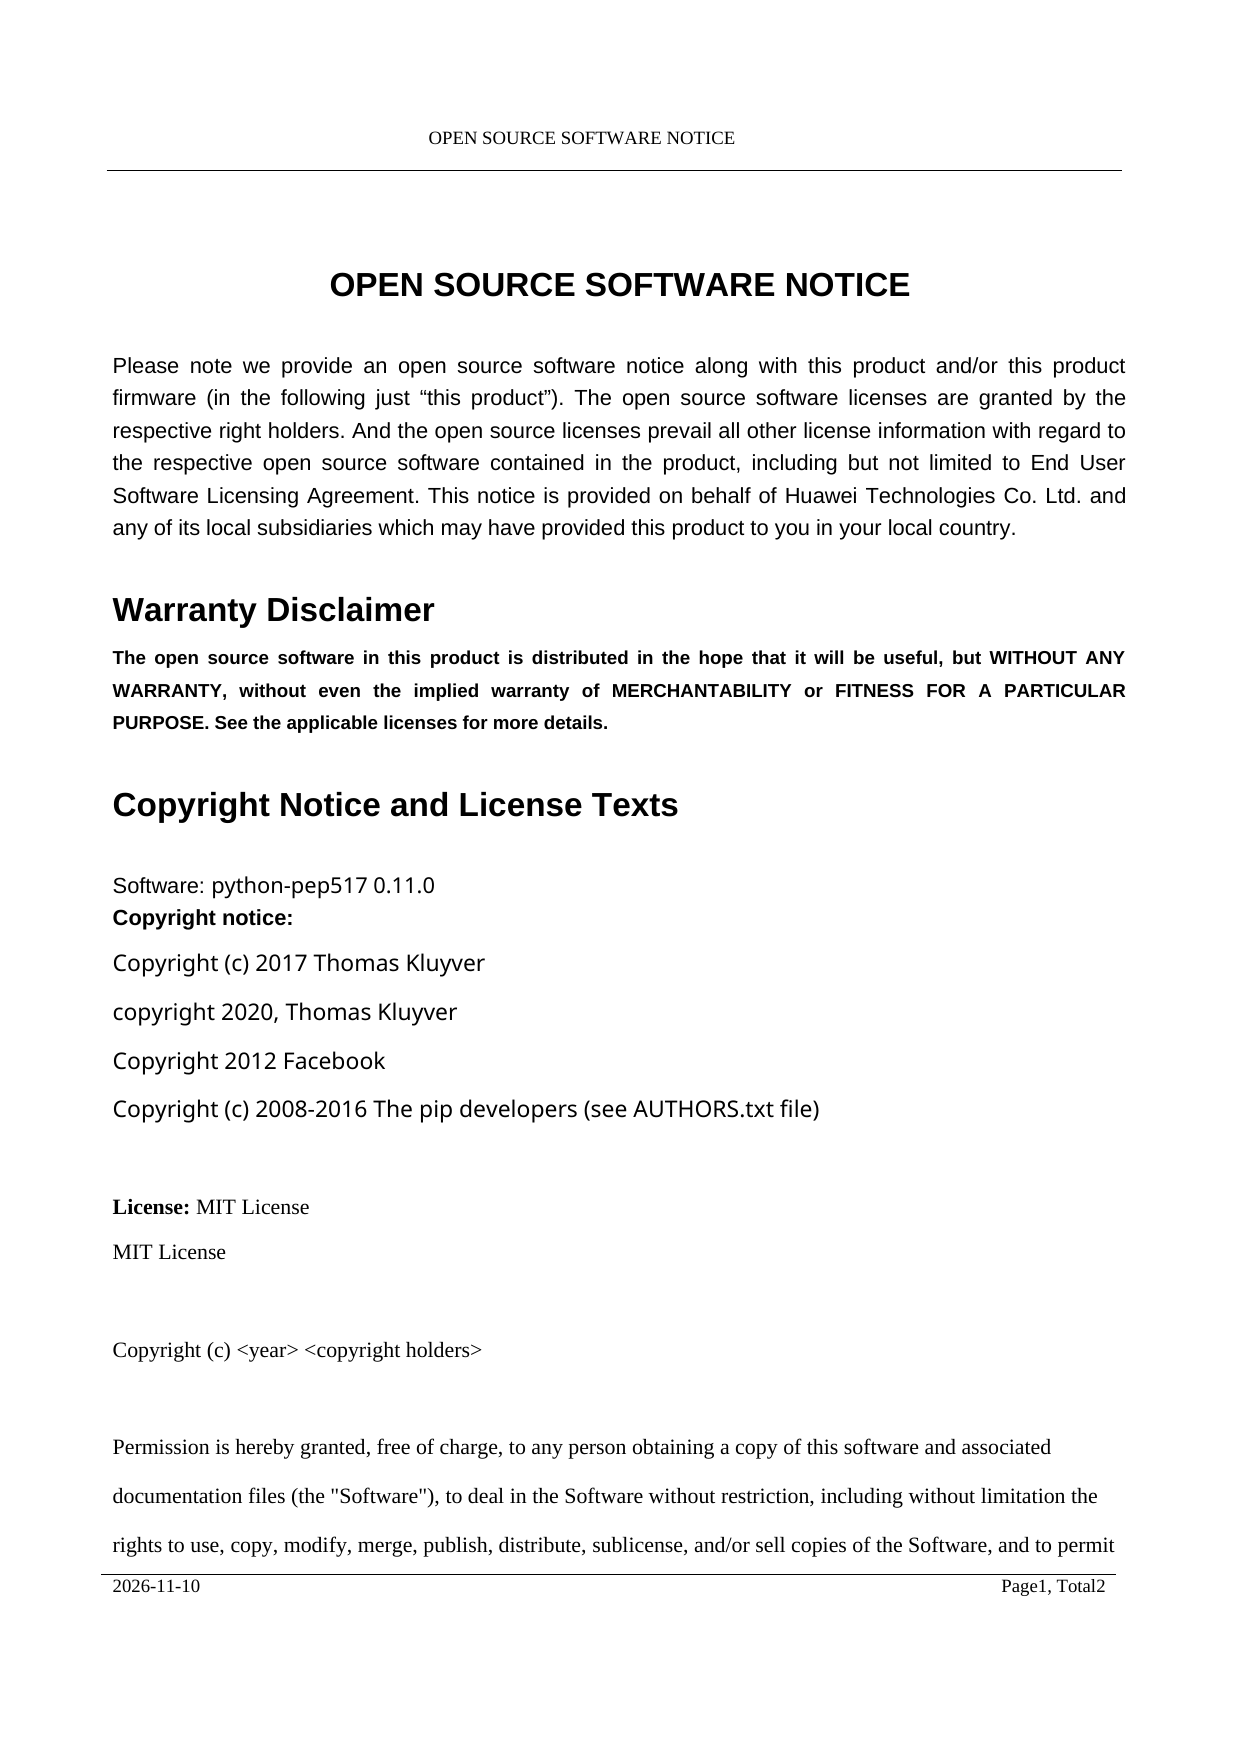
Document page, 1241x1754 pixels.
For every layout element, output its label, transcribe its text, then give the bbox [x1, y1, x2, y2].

text Software: python-pep517 0.11.0 [112, 869, 1128, 901]
text Copyright (c) 2017 Thomas Kluyver copyright 2020, Thomas Kluyver Copyright 2012 Facebook Copyright (c) 2008-2016 The pip developers (see AUTHORS.txt file) [112, 947, 1128, 1174]
text Warranty Disclaimer [112, 576, 1128, 641]
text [112, 1235, 1128, 1560]
text Please note we provide an open source software notice along with this product and/or this product firmware (in the following just “this product”). The open source software licenses are granted by the respective right holders. And the open source licenses prevail all other license information with regard to the respective open source software contained in the product, including but not limited to End User Software Licensing Agreement. This notice is provided on behalf of Huawei Technologies Co. Ltd. and any of its local subsidiaries which may have provided this product to you in your local country. [112, 349, 1128, 544]
text OPEN SOURCE SOFTWARE NOTICE [112, 251, 1128, 316]
text Copyright notice: [112, 901, 1128, 934]
text License: MIT License [112, 1190, 1128, 1223]
text The open source software in this product is distributed in the hope that it will be useful, but WITHOUT ANY WARRANTY, without even the implied warranty of MERCHANTABILITY or FITNESS FOR A PARTICULAR PURPOSE. See the applicable licenses for more details. [112, 641, 1128, 739]
text Copyright Notice and License Texts [112, 771, 1128, 836]
